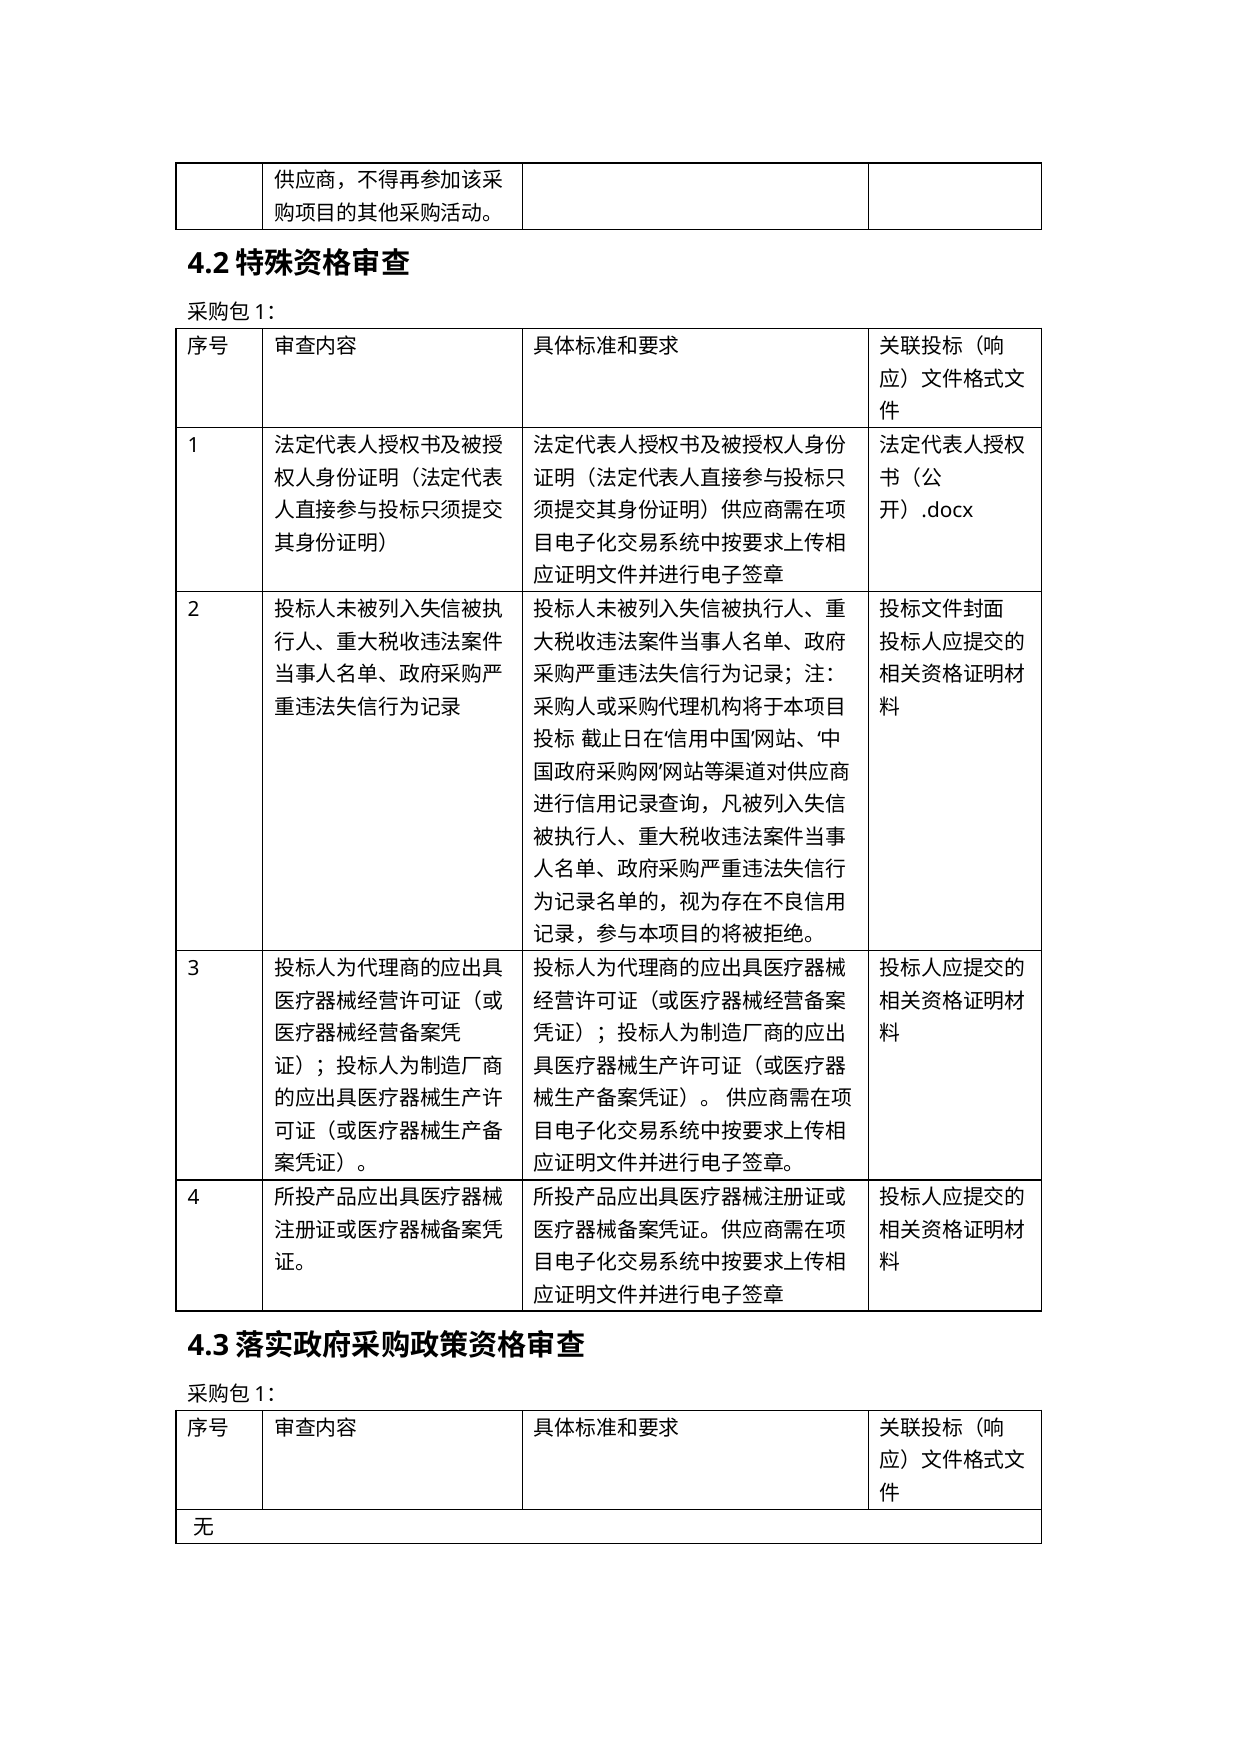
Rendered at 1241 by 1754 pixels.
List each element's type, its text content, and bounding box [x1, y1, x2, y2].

table_cell 投标人未被列入失信被执行人、重大税收违法案件当事人名单、政府采购严重违法失信行为记录 [263, 592, 522, 950]
table_cell 所投产品应出具医疗器械注册证或医疗器械备案凭证。供应商需在项目电子化交易系统中按要求上传相应证明文件并进行电子签章 [523, 1181, 868, 1310]
text 4.3落实政府采购政策资格审查 [187, 1312, 1053, 1377]
table_header 关联投标（响应）文件格式文件 [869, 329, 1041, 427]
table_cell 1 [177, 428, 262, 591]
table_cell 法定代表人授权书（公开）.docx [869, 428, 1041, 591]
table_cell 所投产品应出具医疗器械注册证或医疗器械备案凭证。 [263, 1181, 522, 1310]
table_cell 无 [177, 1510, 1041, 1543]
table_header 具体标准和要求 [523, 329, 868, 427]
table_cell 投标人未被列入失信被执行人、重大税收违法案件当事人名单、政府采购严重违法失信行为记录；注：采购人或采购代理机构将于本项目投标 截止日在‘信用中国’网站、‘中国政府采购网’网站等渠道对供应商进行信用记录查询，凡被列入失信被执行人、重大税收违法案件当事人名单、政府采购严重违法失信行为记录名单的，视为存在不良信用记录，参与本项目的将被拒绝。 [523, 592, 868, 950]
table_header 具体标准和要求 [523, 1411, 868, 1508]
table_cell 投标人为代理商的应出具医疗器械经营许可证（或医疗器械经营备案凭证）；投标人为制造厂商的应出具医疗器械生产许可证（或医疗器械生产备案凭证）。 供应商需在项目电子化交易系统中按要求上传相应证明文件并进行电子签章。 [523, 951, 868, 1179]
table_cell 法定代表人授权书及被授权人身份证明（法定代表人直接参与投标只须提交其身份证明）供应商需在项目电子化交易系统中按要求上传相应证明文件并进行电子签章 [523, 428, 868, 591]
table_cell 4 [177, 1181, 262, 1310]
text 采购包1： [187, 1377, 1053, 1409]
table_cell 投标人为代理商的应出具医疗器械经营许可证（或医疗器械经营备案凭证）；投标人为制造厂商的应出具医疗器械生产许可证（或医疗器械生产备案凭证）。 [263, 951, 522, 1179]
table_header 审查内容 [263, 1411, 522, 1508]
table_header 序号 [177, 329, 262, 427]
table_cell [523, 164, 868, 228]
table_cell 投标函 [869, 164, 1041, 228]
table_header 审查内容 [263, 329, 522, 427]
table_cell 投标人应提交的相关资格证明材料 [869, 951, 1041, 1179]
text 采购包1： [187, 295, 1053, 328]
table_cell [263, 164, 522, 228]
text 4.2特殊资格审查 [187, 230, 1053, 295]
table_cell 法定代表人授权书及被授权人身份证明（法定代表人直接参与投标只须提交其身份证明） [263, 428, 522, 591]
table_cell 投标文件封面 投标人应提交的相关资格证明材料 [869, 592, 1041, 950]
table_cell 3 [177, 951, 262, 1179]
table_cell 投标人应提交的相关资格证明材料 [869, 1181, 1041, 1310]
table_header 序号 [177, 1411, 262, 1508]
table_cell 2 [177, 592, 262, 950]
table_header 关联投标（响应）文件格式文件 [869, 1411, 1041, 1508]
table_cell 3 [177, 164, 262, 228]
